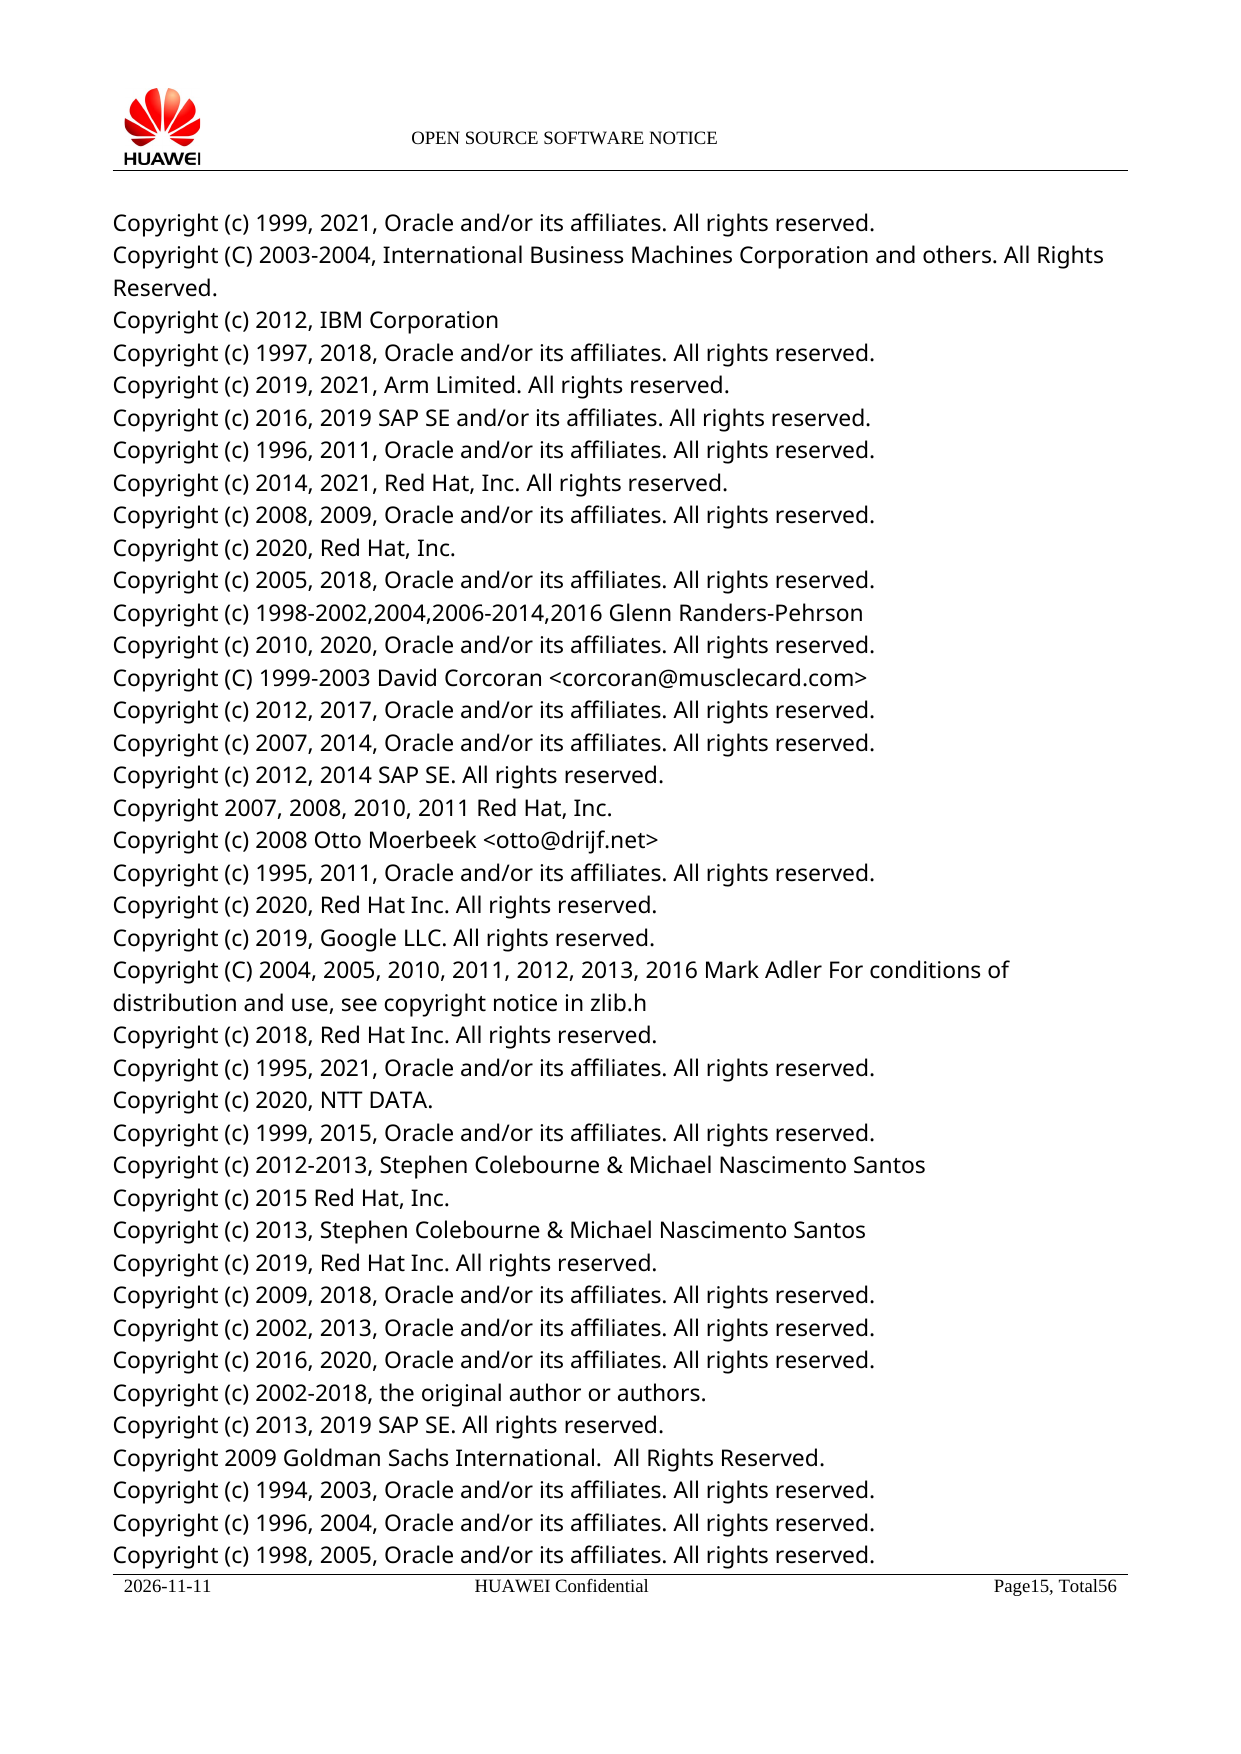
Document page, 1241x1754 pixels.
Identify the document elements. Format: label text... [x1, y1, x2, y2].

picture [124, 88, 201, 165]
